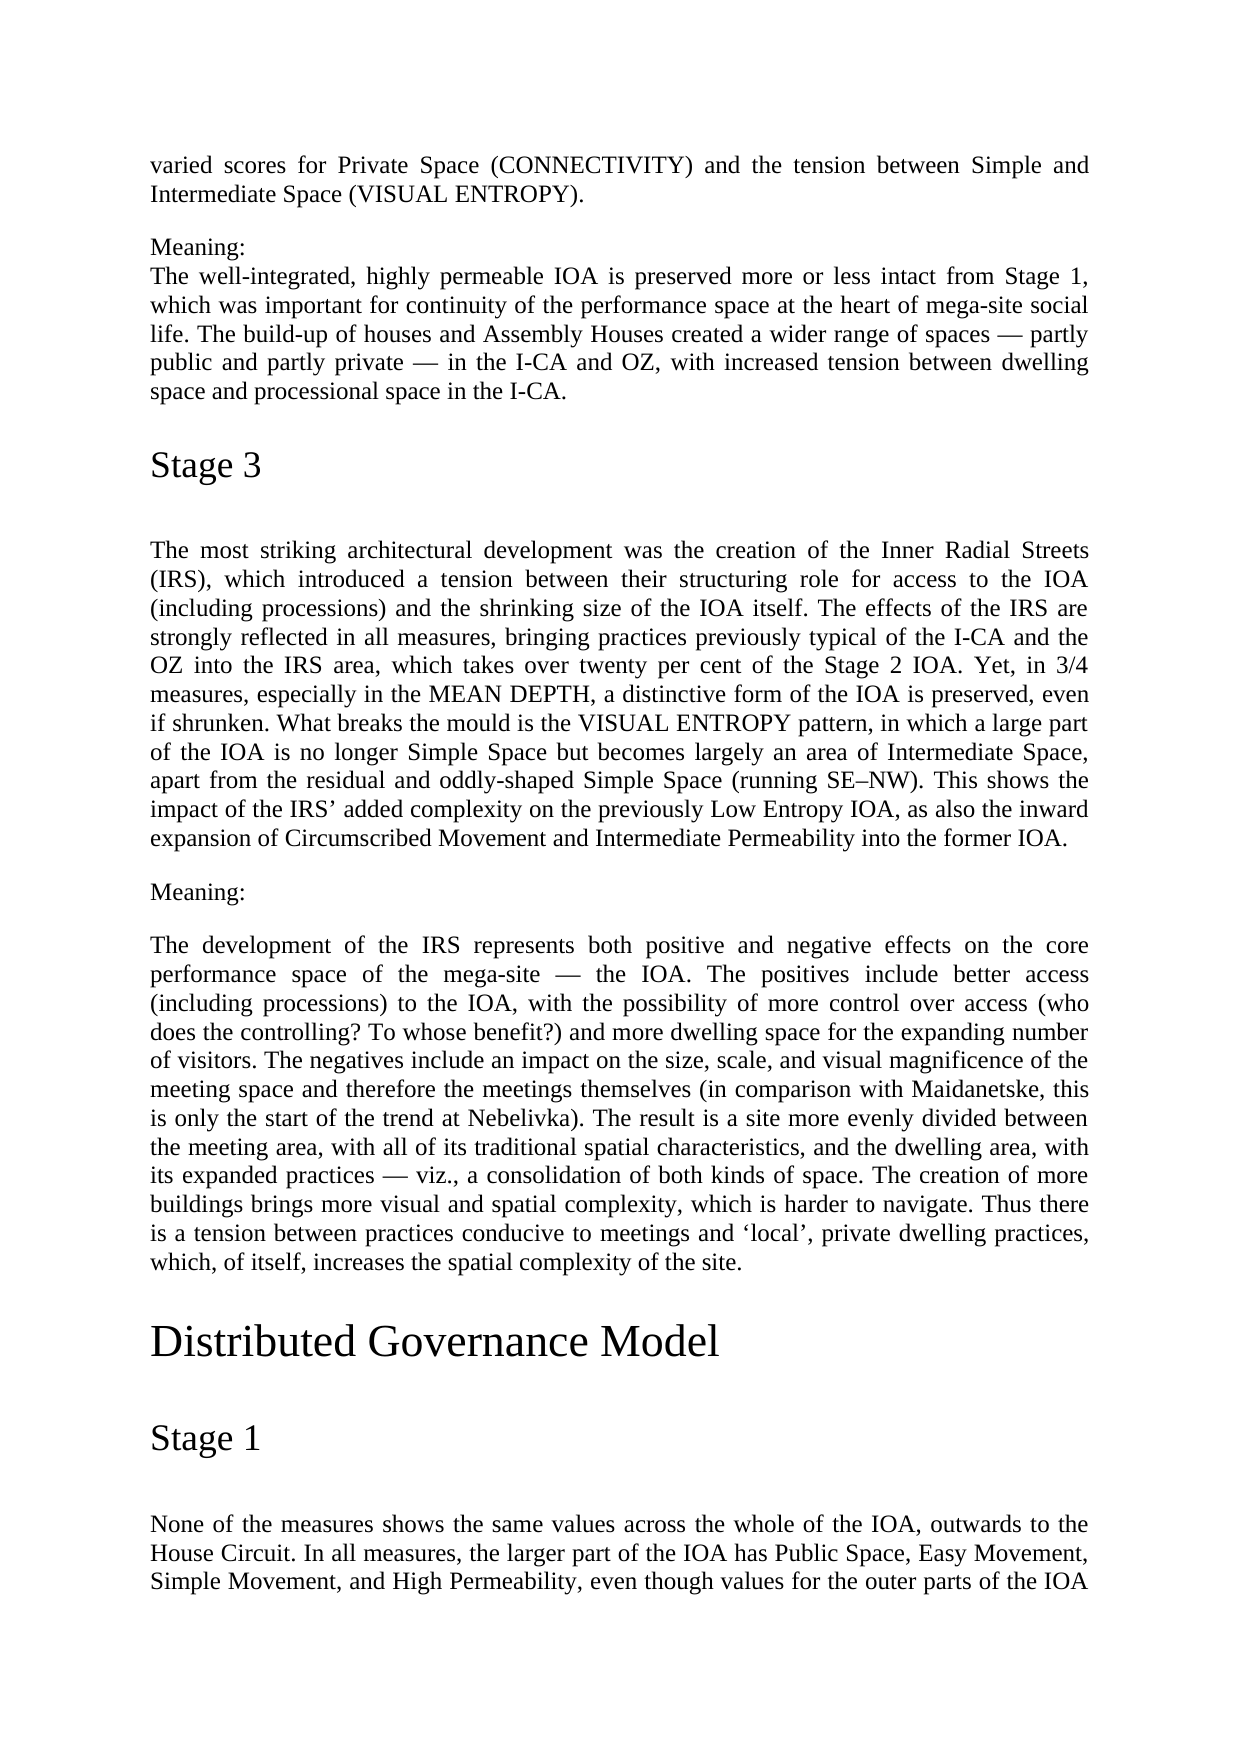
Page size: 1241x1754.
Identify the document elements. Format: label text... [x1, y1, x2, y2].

subtitle Stage 3 [150, 442, 1090, 486]
text Meaning: [150, 877, 1090, 906]
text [150, 1509, 1090, 1595]
subtitle Distributed Governance Model [150, 1313, 1090, 1366]
text Meaning: [150, 232, 1090, 261]
text The most striking architectural development was the creation of the Inner Radial Streets (IRS), which introduced a tension between their structuring role for access to the IOA (including processions) and the shrinking size of the IOA itself. The effects of the IRS are strongly reflected in all measures, bringing practices previously typical of the I-CA and the OZ into the IRS area, which takes over twenty per cent of the Stage 2 IOA. Yet, in 3/4 measures, especially in the MEAN DEPTH, a distinctive form of the IOA is preserved, even if shrunken. What breaks the mould is the VISUAL ENTROPY pattern, in which a large part of the IOA is no longer Simple Space but becomes largely an area of Intermediate Space, apart from the residual and oddly-shaped Simple Space (running SE–NW). This shows the impact of the IRS’ added complexity on the previously Low Entropy IOA, as also the inward expansion of Circumscribed Movement and Intermediate Permeability into the former IOA. [150, 536, 1090, 852]
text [150, 150, 1090, 207]
subtitle Stage 1 [150, 1416, 1090, 1459]
text The development of the IRS represents both positive and negative effects on the core performance space of the mega-site — the IOA. The positives include better access (including processions) to the IOA, with the possibility of more control over access (who does the controlling? To whose benefit?) and more dwelling space for the expanding number of visitors. The negatives include an impact on the size, scale, and visual magnificence of the meeting space and therefore the meetings themselves (in comparison with Maidanetske, this is only the start of the trend at Nebelivka). The result is a site more evenly divided between the meeting area, with all of its traditional spatial characteristics, and the dwelling area, with its expanded practices — viz., a consolidation of both kinds of space. The creation of more buildings brings more visual and spatial complexity, which is harder to navigate. Thus there is a tension between practices conducive to meetings and ‘local’, private dwelling practices, which, of itself, increases the spatial complexity of the site. [150, 931, 1090, 1276]
text The well-integrated, highly permeable IOA is preserved more or less intact from Stage 1, which was important for continuity of the performance space at the heart of mega-site social life. The build-up of houses and Assembly Houses created a wider range of spaces — partly public and partly private — in the I-CA and OZ, with increased tension between dwelling space and processional space in the I-CA. [150, 261, 1090, 405]
